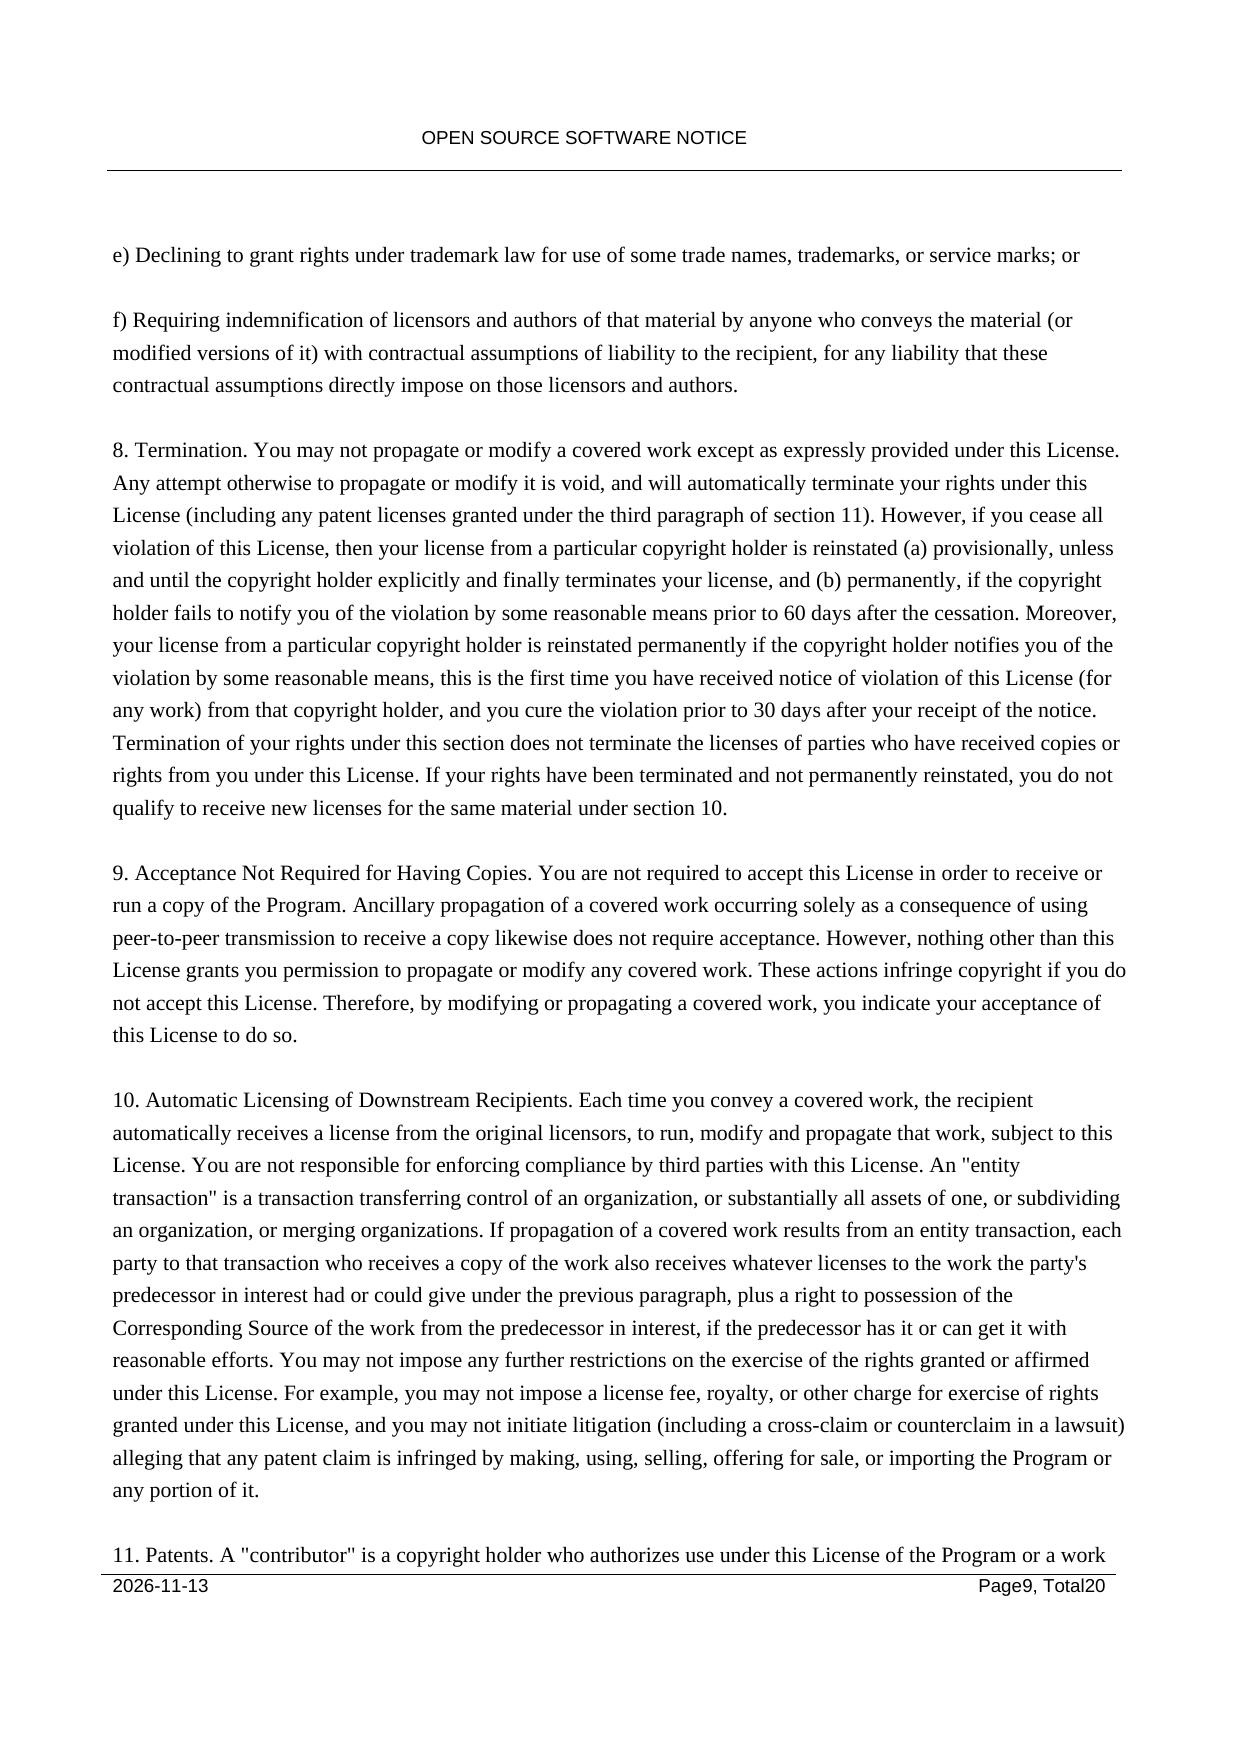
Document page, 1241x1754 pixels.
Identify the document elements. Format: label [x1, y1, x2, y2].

text [112, 206, 1128, 1571]
